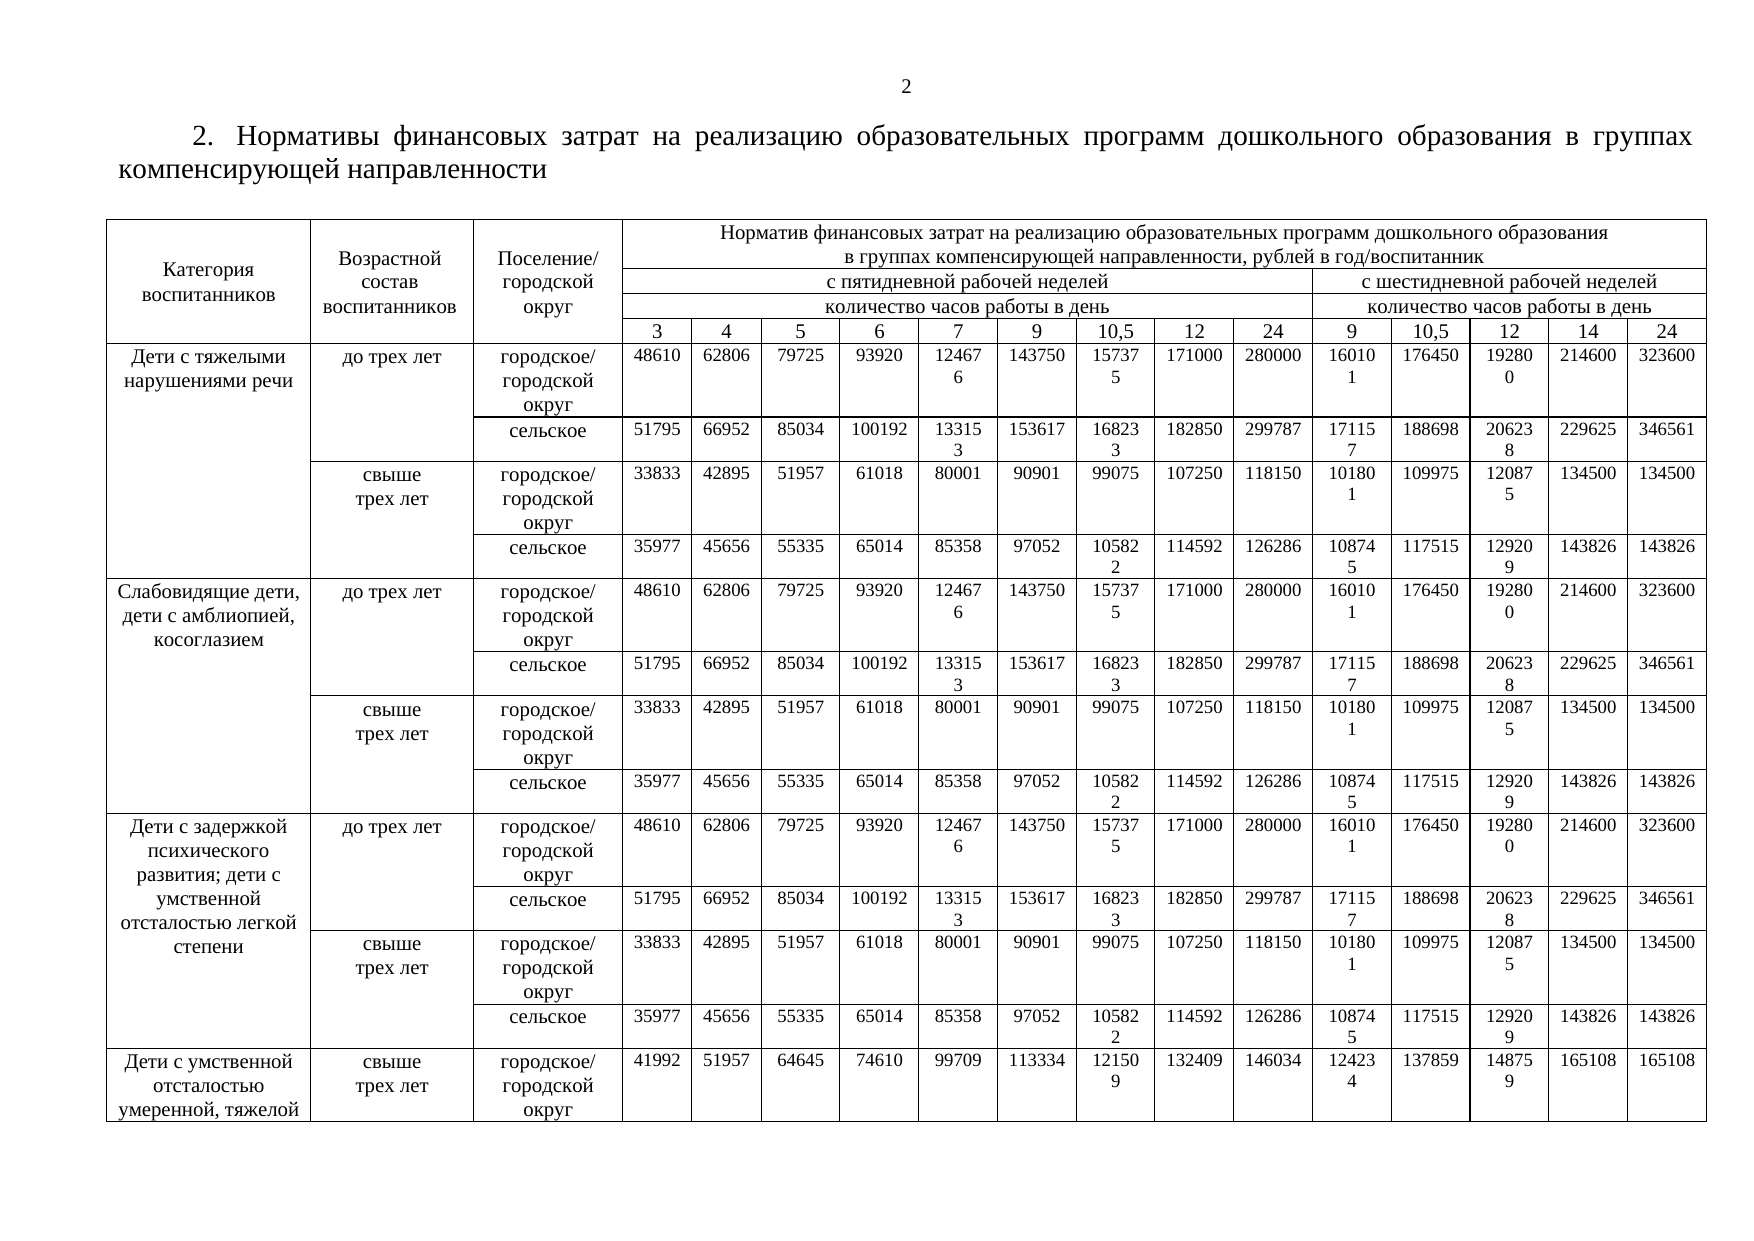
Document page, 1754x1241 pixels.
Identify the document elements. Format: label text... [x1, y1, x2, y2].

table_cell городское/ городской округ [474, 462, 622, 534]
table_cell 133153 [919, 887, 997, 930]
table_cell 143750 [998, 579, 1076, 651]
table_cell 133153 [919, 652, 997, 695]
table_cell 148759 [1471, 1049, 1548, 1121]
table_cell 105822 [1077, 535, 1154, 578]
table_cell 124676 [919, 814, 997, 886]
table_cell 120875 [1471, 462, 1548, 534]
table_cell 346561 [1628, 887, 1706, 930]
table_cell 132409 [1155, 1049, 1233, 1121]
table_cell 51795 [623, 418, 691, 461]
table_cell 93920 [840, 814, 918, 886]
table_cell 93920 [840, 344, 918, 416]
table_cell 114592 [1155, 535, 1233, 578]
table_cell 85034 [762, 418, 839, 461]
table_cell 107250 [1155, 931, 1233, 1003]
table_cell 33833 [623, 462, 691, 534]
table_cell 117515 [1392, 770, 1469, 813]
table_cell 117515 [1392, 1005, 1469, 1048]
table_cell 229625 [1549, 418, 1627, 461]
table_cell 85358 [919, 1005, 997, 1048]
table_cell 192800 [1471, 579, 1548, 651]
table_cell 108745 [1313, 535, 1391, 578]
table_cell городское/ городской округ [474, 1049, 622, 1121]
table_header Категория воспитанников [107, 220, 310, 343]
table_cell 182850 [1155, 652, 1233, 695]
table_cell 118150 [1234, 462, 1312, 534]
table_cell 171157 [1313, 418, 1391, 461]
table_cell 143826 [1628, 535, 1706, 578]
table_cell 97052 [998, 535, 1076, 578]
table_cell 100192 [840, 652, 918, 695]
table_cell сельское [474, 770, 622, 813]
table_cell 143750 [998, 344, 1076, 416]
table_cell с пятидневной рабочей неделей [623, 269, 1312, 293]
table_cell 157375 [1077, 814, 1154, 886]
table_cell 206238 [1471, 418, 1548, 461]
table_cell городское/ городской округ [474, 814, 622, 886]
table_cell 65014 [840, 1005, 918, 1048]
table_cell 35977 [623, 535, 691, 578]
table_cell 280000 [1234, 814, 1312, 886]
table_cell 100192 [840, 418, 918, 461]
table_cell 107250 [1155, 696, 1233, 769]
table_cell 160101 [1313, 344, 1391, 416]
table_cell 109975 [1392, 462, 1469, 534]
table_cell 323600 [1628, 344, 1706, 416]
table_cell 192800 [1471, 814, 1548, 886]
table_cell 80001 [919, 462, 997, 534]
table_cell 168233 [1077, 418, 1154, 461]
table_cell 114592 [1155, 770, 1233, 813]
table_cell 129209 [1471, 1005, 1548, 1048]
table_cell 48610 [623, 579, 691, 651]
table_cell 143826 [1628, 1005, 1706, 1048]
table_cell 153617 [998, 887, 1076, 930]
table_cell 171000 [1155, 344, 1233, 416]
table_cell 143826 [1628, 770, 1706, 813]
table_cell сельское [474, 418, 622, 461]
table_cell 299787 [1234, 887, 1312, 930]
table_cell 100192 [840, 887, 918, 930]
table_cell 93920 [840, 579, 918, 651]
table_cell 171157 [1313, 887, 1391, 930]
table_cell 99075 [1077, 931, 1154, 1003]
table_cell 6 [840, 319, 918, 343]
table_cell 101801 [1313, 931, 1391, 1003]
list Нормативы финансовых затрат на реализацию образовательных программ дошкольного образования в группах компенсирующей направленности [118, 118, 1695, 185]
table_cell до трех лет [311, 344, 473, 461]
table_cell 143826 [1549, 770, 1627, 813]
table_cell 117515 [1392, 535, 1469, 578]
table_cell 51957 [692, 1049, 761, 1121]
table_cell 323600 [1628, 579, 1706, 651]
table_cell 12 [1155, 319, 1233, 343]
table_cell 188698 [1392, 652, 1469, 695]
table_cell 66952 [692, 652, 761, 695]
table_cell 55335 [762, 770, 839, 813]
table_header Норматив финансовых затрат на реализацию образовательных программ дошкольного образования в группах компенсирующей направленности, рублей в год/воспитанник [623, 220, 1706, 268]
table_cell с шестидневной рабочей неделей [1313, 269, 1706, 293]
table_cell 80001 [919, 931, 997, 1003]
table_cell 51795 [623, 887, 691, 930]
table_cell 24 [1628, 319, 1706, 343]
table_cell 182850 [1155, 887, 1233, 930]
table_cell 99075 [1077, 462, 1154, 534]
table_cell 62806 [692, 814, 761, 886]
table_cell 299787 [1234, 652, 1312, 695]
table_cell 3 [623, 319, 691, 343]
table_cell 80001 [919, 696, 997, 769]
table_cell 124234 [1313, 1049, 1391, 1121]
table_cell 126286 [1234, 535, 1312, 578]
table_cell городское/ городской округ [474, 344, 622, 416]
table_cell городское/ городской округ [474, 696, 622, 769]
table_cell 42895 [692, 462, 761, 534]
table_cell 79725 [762, 579, 839, 651]
table_cell 126286 [1234, 770, 1312, 813]
table_cell 137859 [1392, 1049, 1469, 1121]
table_cell 160101 [1313, 814, 1391, 886]
table_cell 105822 [1077, 770, 1154, 813]
table_cell 206238 [1471, 652, 1548, 695]
table_cell Дети с тяжелыми нарушениями речи [107, 344, 310, 578]
table_cell 214600 [1549, 344, 1627, 416]
table_cell 97052 [998, 1005, 1076, 1048]
table_cell 105822 [1077, 1005, 1154, 1048]
table_cell 229625 [1549, 887, 1627, 930]
table_cell 206238 [1471, 887, 1548, 930]
table_cell 90901 [998, 931, 1076, 1003]
table_cell 113334 [998, 1049, 1076, 1121]
table_cell 114592 [1155, 1005, 1233, 1048]
table_cell 182850 [1155, 418, 1233, 461]
table_cell 176450 [1392, 579, 1469, 651]
table_cell Дети с задержкой психического развития; дети с умственной отсталостью легкой степени [107, 814, 310, 1048]
table_cell 51957 [762, 696, 839, 769]
table_cell 124676 [919, 344, 997, 416]
table_cell количество часов работы в день [623, 294, 1312, 318]
table_cell 51957 [762, 931, 839, 1003]
table_cell 176450 [1392, 814, 1469, 886]
table_cell до трех лет [311, 814, 473, 930]
table_cell 4 [692, 319, 761, 343]
table_cell 124676 [919, 579, 997, 651]
table_cell 176450 [1392, 344, 1469, 416]
table_cell 65014 [840, 535, 918, 578]
table_cell 109975 [1392, 696, 1469, 769]
table_cell 61018 [840, 931, 918, 1003]
table_cell Дети с умственной отсталостью умеренной, тяжелой степени [107, 1049, 310, 1121]
table_cell сельское [474, 535, 622, 578]
table_cell 108745 [1313, 1005, 1391, 1048]
table_cell 66952 [692, 887, 761, 930]
table_cell 153617 [998, 418, 1076, 461]
table_cell 165108 [1549, 1049, 1627, 1121]
table_cell 108745 [1313, 770, 1391, 813]
table_cell 12 [1471, 319, 1548, 343]
table_cell 229625 [1549, 652, 1627, 695]
table_cell 118150 [1234, 931, 1312, 1003]
table_cell 9 [998, 319, 1076, 343]
table_cell 65014 [840, 770, 918, 813]
table_header Поселение/ городской округ [474, 220, 622, 343]
table_cell 9 [1313, 319, 1391, 343]
table_cell 35977 [623, 1005, 691, 1048]
table_cell 5 [762, 319, 839, 343]
table_cell Слабовидящие дети, дети с амблиопией, косоглазием [107, 579, 310, 813]
table_cell до трех лет [311, 579, 473, 695]
table_cell 85034 [762, 652, 839, 695]
table_cell 48610 [623, 344, 691, 416]
table_cell 280000 [1234, 344, 1312, 416]
table_cell 280000 [1234, 579, 1312, 651]
table_cell 10,5 [1077, 319, 1154, 343]
table_cell 120875 [1471, 696, 1548, 769]
table_cell 99709 [919, 1049, 997, 1121]
table_cell 146034 [1234, 1049, 1312, 1121]
table_cell 134500 [1549, 696, 1627, 769]
table_cell 346561 [1628, 652, 1706, 695]
table_cell сельское [474, 652, 622, 695]
table_cell 61018 [840, 696, 918, 769]
table_cell 134500 [1628, 931, 1706, 1003]
table_cell 214600 [1549, 814, 1627, 886]
table_cell 160101 [1313, 579, 1391, 651]
table_cell 45656 [692, 1005, 761, 1048]
table_cell 85358 [919, 535, 997, 578]
table_cell 157375 [1077, 344, 1154, 416]
table_cell 134500 [1549, 462, 1627, 534]
table_cell 90901 [998, 462, 1076, 534]
table_cell 61018 [840, 462, 918, 534]
table_cell городское/ городской округ [474, 579, 622, 651]
table_cell свыше трех лет [311, 462, 473, 578]
table_cell 107250 [1155, 462, 1233, 534]
table_cell свыше трех лет [311, 696, 473, 813]
table_cell 171000 [1155, 579, 1233, 651]
table_cell 97052 [998, 770, 1076, 813]
table_cell 33833 [623, 696, 691, 769]
table_cell 10,5 [1392, 319, 1469, 343]
table_cell 121509 [1077, 1049, 1154, 1121]
table_cell 188698 [1392, 418, 1469, 461]
table_cell 157375 [1077, 579, 1154, 651]
table_cell 66952 [692, 418, 761, 461]
table_cell 42895 [692, 696, 761, 769]
table_cell городское/ городской округ [474, 931, 622, 1003]
table_cell 33833 [623, 931, 691, 1003]
table_cell 41992 [623, 1049, 691, 1121]
table_cell 85358 [919, 770, 997, 813]
table_cell 143826 [1549, 535, 1627, 578]
table_cell 99075 [1077, 696, 1154, 769]
table_cell 171000 [1155, 814, 1233, 886]
table_cell 299787 [1234, 418, 1312, 461]
table_cell 129209 [1471, 535, 1548, 578]
table_cell 129209 [1471, 770, 1548, 813]
table_cell 51795 [623, 652, 691, 695]
table_cell 168233 [1077, 887, 1154, 930]
table_cell 48610 [623, 814, 691, 886]
table_cell 55335 [762, 535, 839, 578]
table_cell 188698 [1392, 887, 1469, 930]
table_cell 168233 [1077, 652, 1154, 695]
table_cell 45656 [692, 770, 761, 813]
table_cell 62806 [692, 579, 761, 651]
table_cell 153617 [998, 652, 1076, 695]
table_cell 101801 [1313, 696, 1391, 769]
table_cell 109975 [1392, 931, 1469, 1003]
table_cell 171157 [1313, 652, 1391, 695]
table_cell 24 [1234, 319, 1312, 343]
table_cell 51957 [762, 462, 839, 534]
table_cell 62806 [692, 344, 761, 416]
table_cell 214600 [1549, 579, 1627, 651]
table_cell 126286 [1234, 1005, 1312, 1048]
table_cell сельское [474, 1005, 622, 1048]
table_cell количество часов работы в день [1313, 294, 1706, 318]
table_cell свыше трех лет [311, 1049, 473, 1121]
table_cell 14 [1549, 319, 1627, 343]
table_cell сельское [474, 887, 622, 930]
table_cell 346561 [1628, 418, 1706, 461]
table_cell 120875 [1471, 931, 1548, 1003]
table_cell 118150 [1234, 696, 1312, 769]
table_cell 79725 [762, 814, 839, 886]
table_cell 192800 [1471, 344, 1548, 416]
table_cell 133153 [919, 418, 997, 461]
table_cell 134500 [1628, 462, 1706, 534]
table_cell 79725 [762, 344, 839, 416]
table_cell 165108 [1628, 1049, 1706, 1121]
table_cell 101801 [1313, 462, 1391, 534]
table_cell 55335 [762, 1005, 839, 1048]
table_cell 90901 [998, 696, 1076, 769]
table_header Возрастной состав воспитанников [311, 220, 473, 343]
table_cell 85034 [762, 887, 839, 930]
table_cell 64645 [762, 1049, 839, 1121]
table_cell 143826 [1549, 1005, 1627, 1048]
table_cell 323600 [1628, 814, 1706, 886]
table_cell 7 [919, 319, 997, 343]
table_cell свыше трех лет [311, 931, 473, 1048]
table_cell 134500 [1549, 931, 1627, 1003]
table_cell 143750 [998, 814, 1076, 886]
table_cell 45656 [692, 535, 761, 578]
table_cell 134500 [1628, 696, 1706, 769]
table_cell 42895 [692, 931, 761, 1003]
table_cell 74610 [840, 1049, 918, 1121]
table_cell 35977 [623, 770, 691, 813]
